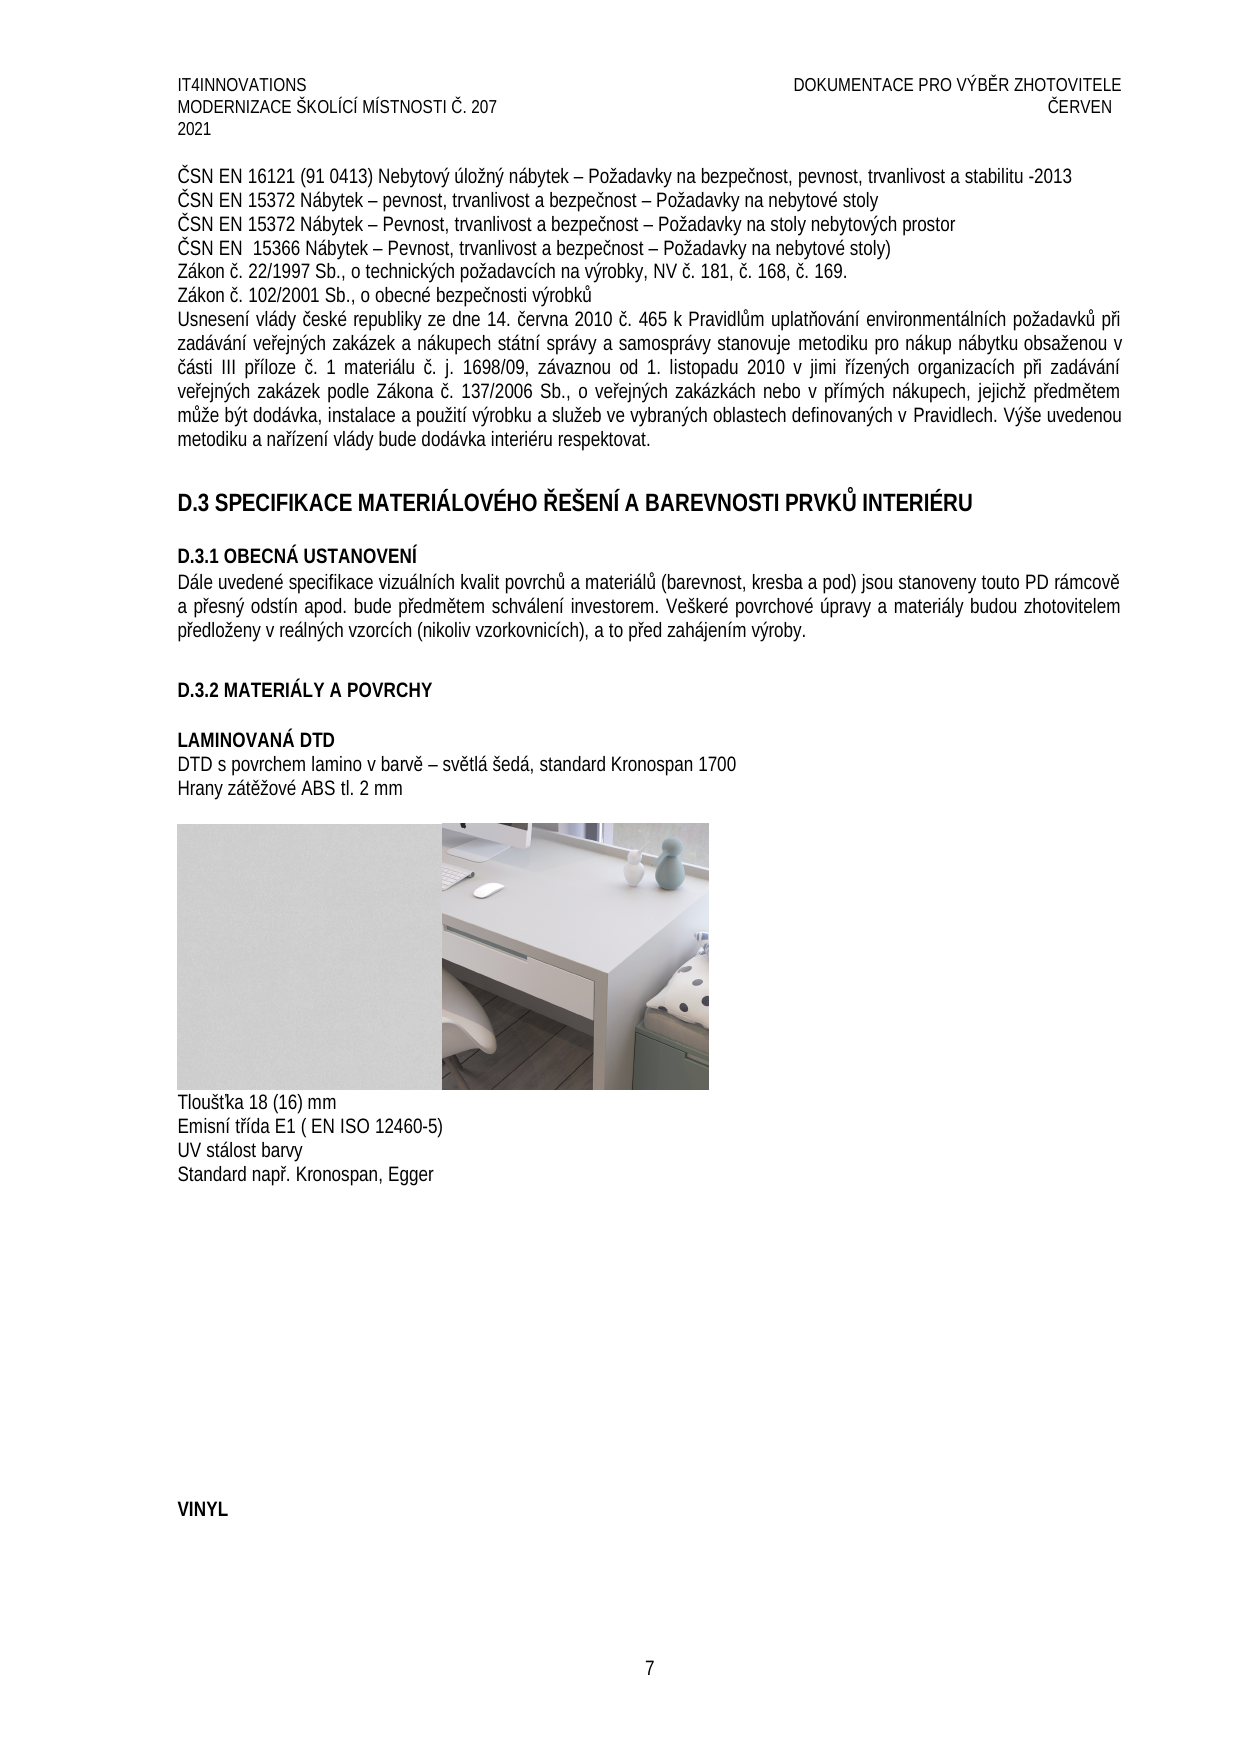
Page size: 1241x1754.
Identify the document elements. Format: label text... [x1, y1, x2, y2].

text Hrany zátěžové ABS tl. 2 mm [177, 776, 1122, 800]
subtitle D.3 specifikace materiálového řešení a barevnosti prvků interiéru [177, 488, 1122, 517]
text Zákon č. 102/2001 Sb., o obecné bezpečnosti výrobků [177, 283, 1122, 307]
text VINYL [177, 1497, 1122, 1521]
text ČSN EN 16121 (91 0413) Nebytový úložný nábytek – Požadavky na bezpečnost, pevnost, trvanlivost a stabilitu -2013 [177, 164, 1122, 188]
text Standard např. Kronospan, Egger [177, 1162, 1122, 1186]
text Tloušťka 18 (16) mm [177, 1090, 1122, 1114]
picture [177, 823, 709, 1090]
text Emisní třída E1 ( EN ISO 12460-5) [177, 1114, 1122, 1138]
text DTD s povrchem lamino v barvě – světlá šedá, standard Kronospan 1700 [177, 752, 1122, 776]
text Dále uvedené specifikace vizuálních kvalit povrchů a materiálů (barevnost, kresba a pod) jsou stanoveny touto PD rámcově a přesný odstín apod. bude předmětem schválení investorem. Veškeré povrchové úpravy a materiály budou zhotovitelem předloženy v reálných vzorcích (nikoliv vzorkovnicích), a to před zahájením výroby. [177, 569, 1122, 641]
subtitle D.3.1 Obecná ustanovení [177, 543, 1122, 567]
text Zákon č. 22/1997 Sb., o technických požadavcích na výrobky, NV č. 181, č. 168, č. 169. [177, 259, 1122, 283]
text Usnesení vlády české republiky ze dne 14. června 2010 č. 465 k Pravidlům uplatňování environmentálních požadavků při zadávání veřejných zakázek a nákupech státní správy a samosprávy stanovuje metodiku pro nákup nábytku obsaženou v části III příloze č. 1 materiálu č. j. 1698/09, závaznou od 1. listopadu 2010 v jimi řízených organizacích při zadávání veřejných zakázek podle Zákona č. 137/2006 Sb., o veřejných zakázkách nebo v přímých nákupech, jejichž předmětem může být dodávka, instalace a použití výrobku a služeb ve vybraných oblastech definovaných v Pravidlech. Výše uvedenou metodiku a nařízení vlády bude dodávka interiéru respektovat. [177, 307, 1122, 451]
text UV stálost barvy [177, 1138, 1122, 1162]
subtitle LAMINOVANÁ DTD [177, 728, 1122, 752]
text ČSN EN 15372 Nábytek – pevnost, trvanlivost a bezpečnost – Požadavky na nebytové stoly ČSN EN 15372 Nábytek – Pevnost, trvanlivost a bezpečnost – Požadavky na stoly nebytových prostor ČSN EN 15366 Nábytek – Pevnost, trvanlivost a bezpečnost – Požadavky na nebytové stoly) [177, 188, 1122, 259]
subtitle d.3.2 MATERIÁLY A POVRCHY [177, 678, 1122, 702]
